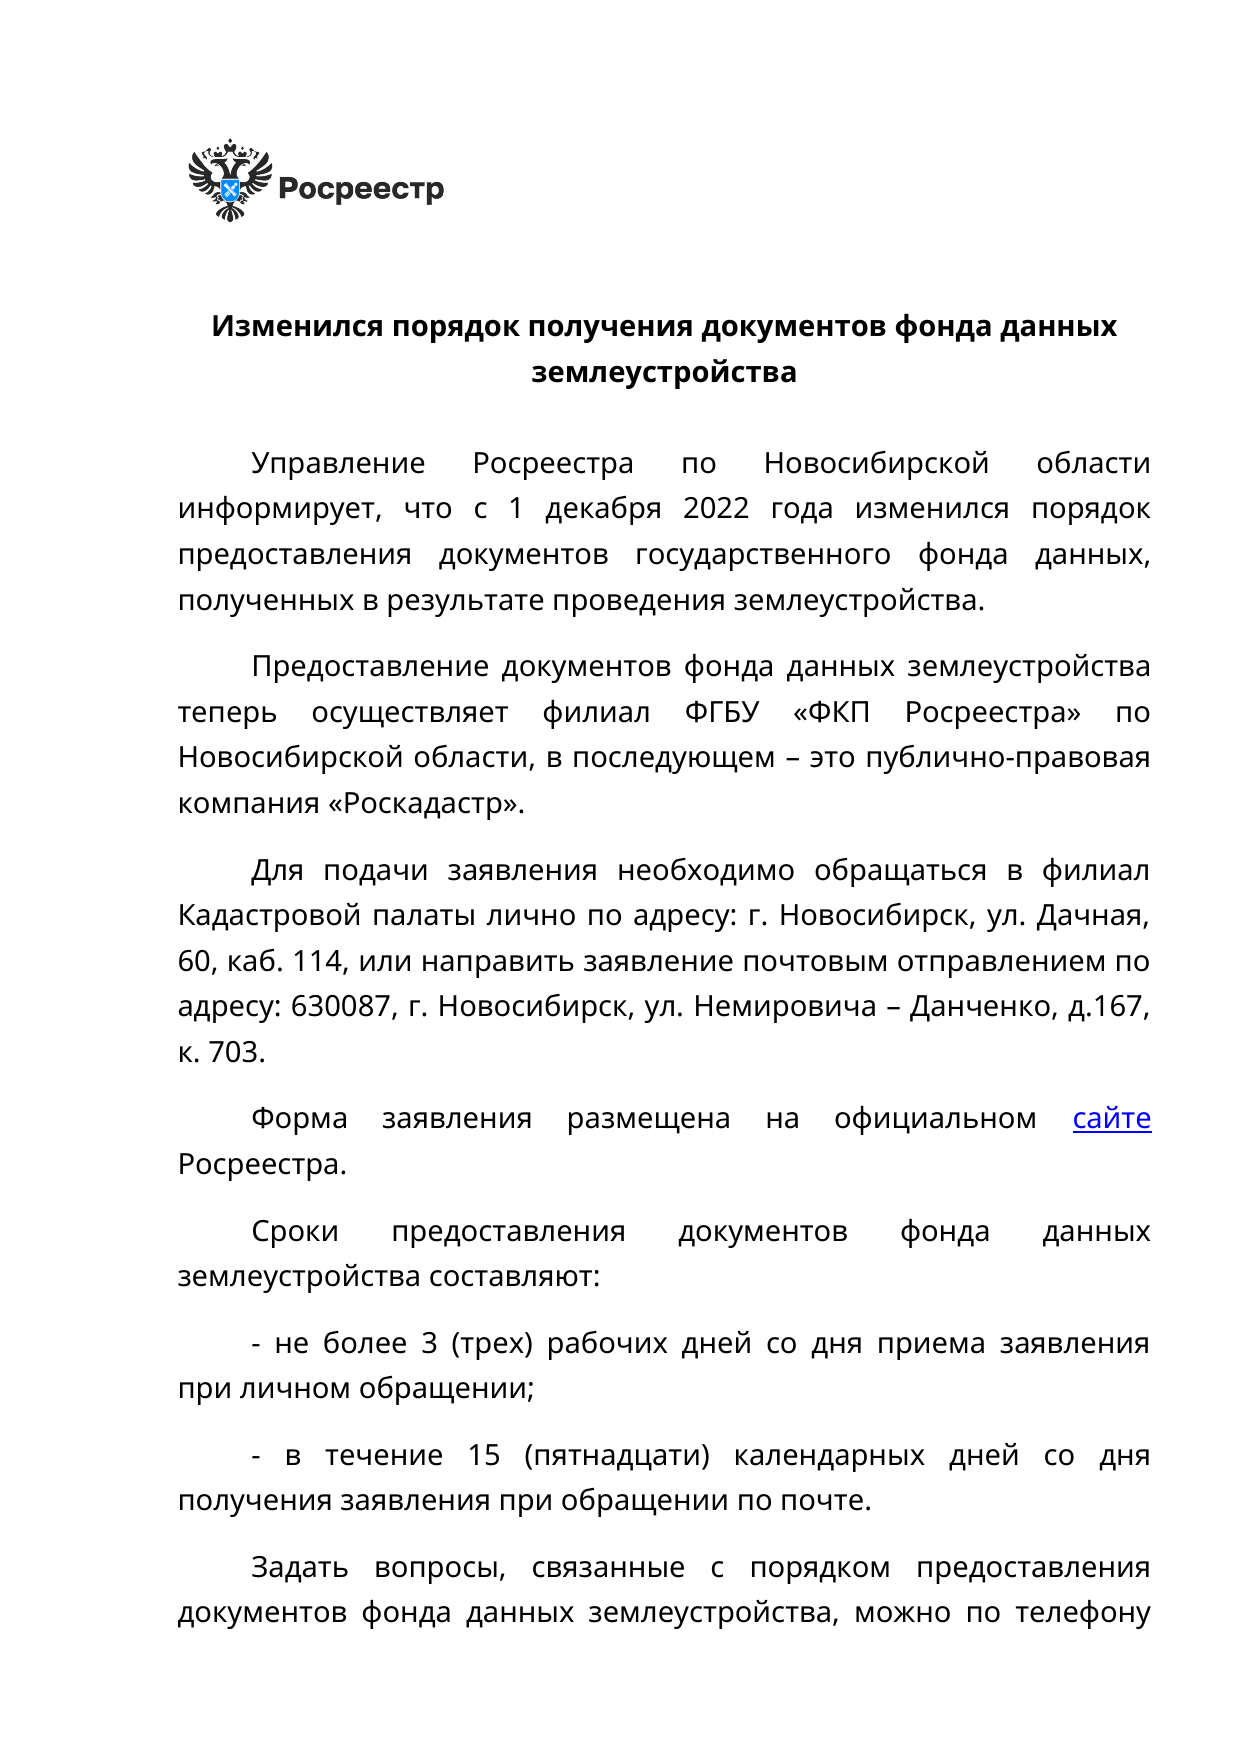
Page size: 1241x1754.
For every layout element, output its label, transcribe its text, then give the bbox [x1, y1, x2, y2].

text Форма заявления размещена на официальном сайте Росреестра. [177, 1098, 1152, 1183]
picture [177, 118, 464, 242]
text Управление Росреестра по Новосибирской области информирует, что с 1 декабря 2022 года изменился порядок предоставления документов государственного фонда данных, полученных в результате проведения землеустройства. [177, 442, 1152, 619]
text Для подачи заявления необходимо обращаться в филиал Кадастровой палаты лично по адресу: г. Новосибирск, ул. Дачная, 60, каб. 114, или направить заявление почтовым отправлением по адресу: 630087, г. Новосибирск, ул. Немировича – Данченко, д.167, к. 703. [177, 849, 1152, 1071]
text Изменился порядок получения документов фонда данных землеустройства [177, 305, 1152, 391]
text Предоставление документов фонда данных землеустройства теперь осуществляет филиал ФГБУ «ФКП Росреестра» по Новосибирской области, в последующем – это публично-правовая компания «Роскадастр». [177, 645, 1152, 822]
text Сроки предоставления документов фонда данных землеустройства составляют: [177, 1210, 1152, 1295]
text - в течение 15 (пятнадцати) календарных дней со дня получения заявления при обращении по почте. [177, 1434, 1152, 1519]
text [177, 1546, 1152, 1631]
text - не более 3 (трех) рабочих дней со дня приема заявления при личном обращении; [177, 1322, 1152, 1407]
